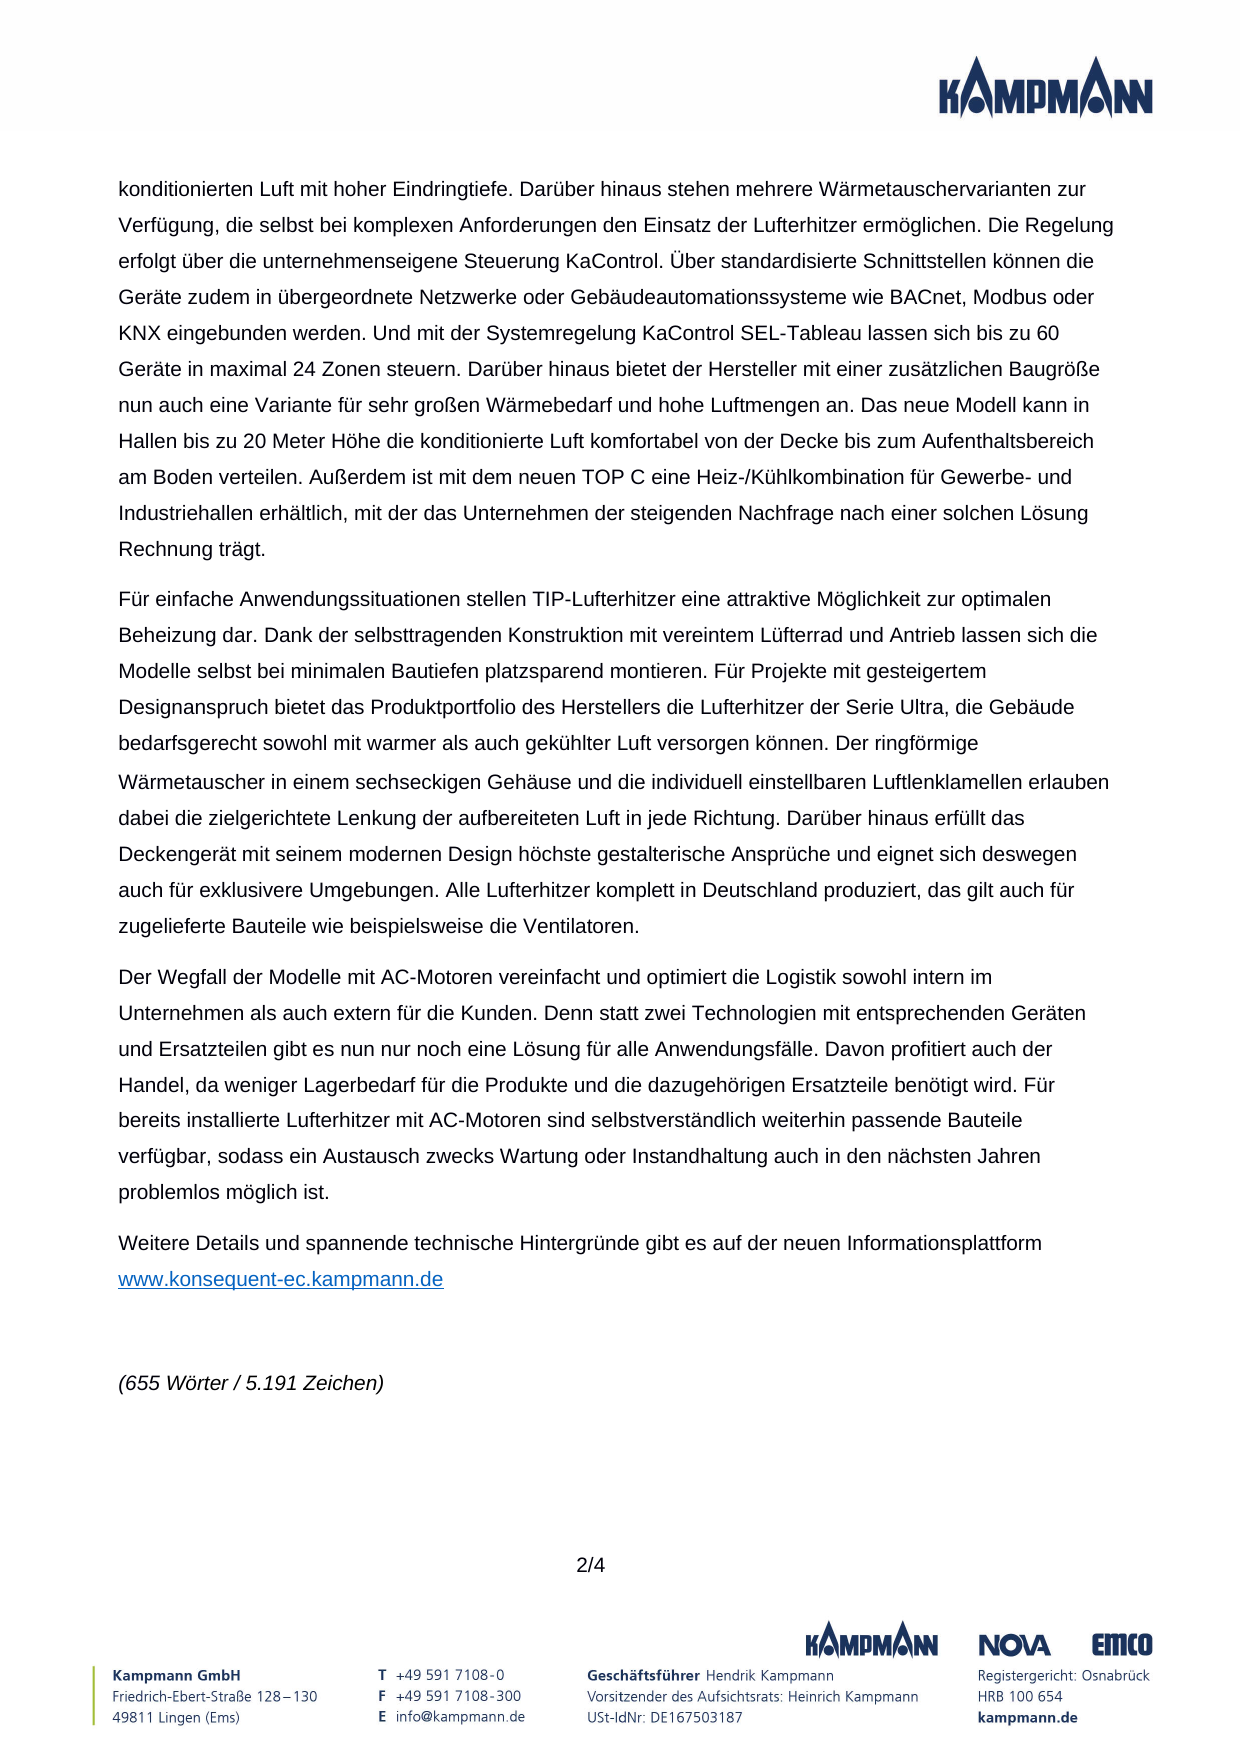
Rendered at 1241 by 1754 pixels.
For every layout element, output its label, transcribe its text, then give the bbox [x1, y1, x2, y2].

text Weitere Details und spannende technische Hintergründe gibt es auf der neuen Informationsplattform www.konsequent-ec.kampmann.de [118, 1231, 1122, 1291]
text (655 Wörter / 5.191 Zeichen) [118, 1371, 1122, 1395]
text Für einfache Anwendungssituationen stellen TIP-Lufterhitzer eine attraktive Möglichkeit zur optimalen Beheizung dar. Dank der selbsttragenden Konstruktion mit vereintem Lüfterrad und Antrieb lassen sich die Modelle selbst bei minimalen Bautiefen platzsparend montieren. Für Projekte mit gesteigertem Designanspruch bietet das Produktportfolio des Herstellers die Lufterhitzer der Serie Ultra, die Gebäude bedarfsgerecht sowohl mit warmer als auch gekühlter Luft versorgen können. Der ringförmige Wärmetauscher in einem sechseckigen Gehäuse und die individuell einstellbaren Luftlenklamellen erlauben dabei die zielgerichtete Lenkung der aufbereiteten Luft in jede Richtung. Darüber hinaus erfüllt das Deckengerät mit seinem modernen Design höchste gestalterische Ansprüche und eignet sich deswegen auch für exklusivere Umgebungen. Alle Lufterhitzer komplett in Deutschland produziert, das gilt auch für zugelieferte Bauteile wie beispielsweise die Ventilatoren. [118, 587, 1122, 938]
picture [0, 1612, 1241, 1754]
text Der Wegfall der Modelle mit AC-Motoren vereinfacht und optimiert die Logistik sowohl intern im Unternehmen als auch extern für die Kunden. Denn statt zwei Technologien mit entsprechenden Geräten und Ersatzteilen gibt es nun nur noch eine Lösung für alle Anwendungsfälle. Davon profitiert auch der Handel, da weniger Lagerbedarf für die Produkte und die dazugehörigen Ersatzteile benötigt wird. Für bereits installierte Lufterhitzer mit AC-Motoren sind selbstverständlich weiterhin passende Bauteile verfügbar, sodass ein Austausch zwecks Wartung oder Instandhaltung auch in den nächsten Jahren problemlos möglich ist. [118, 964, 1122, 1204]
picture [0, 0, 1241, 131]
